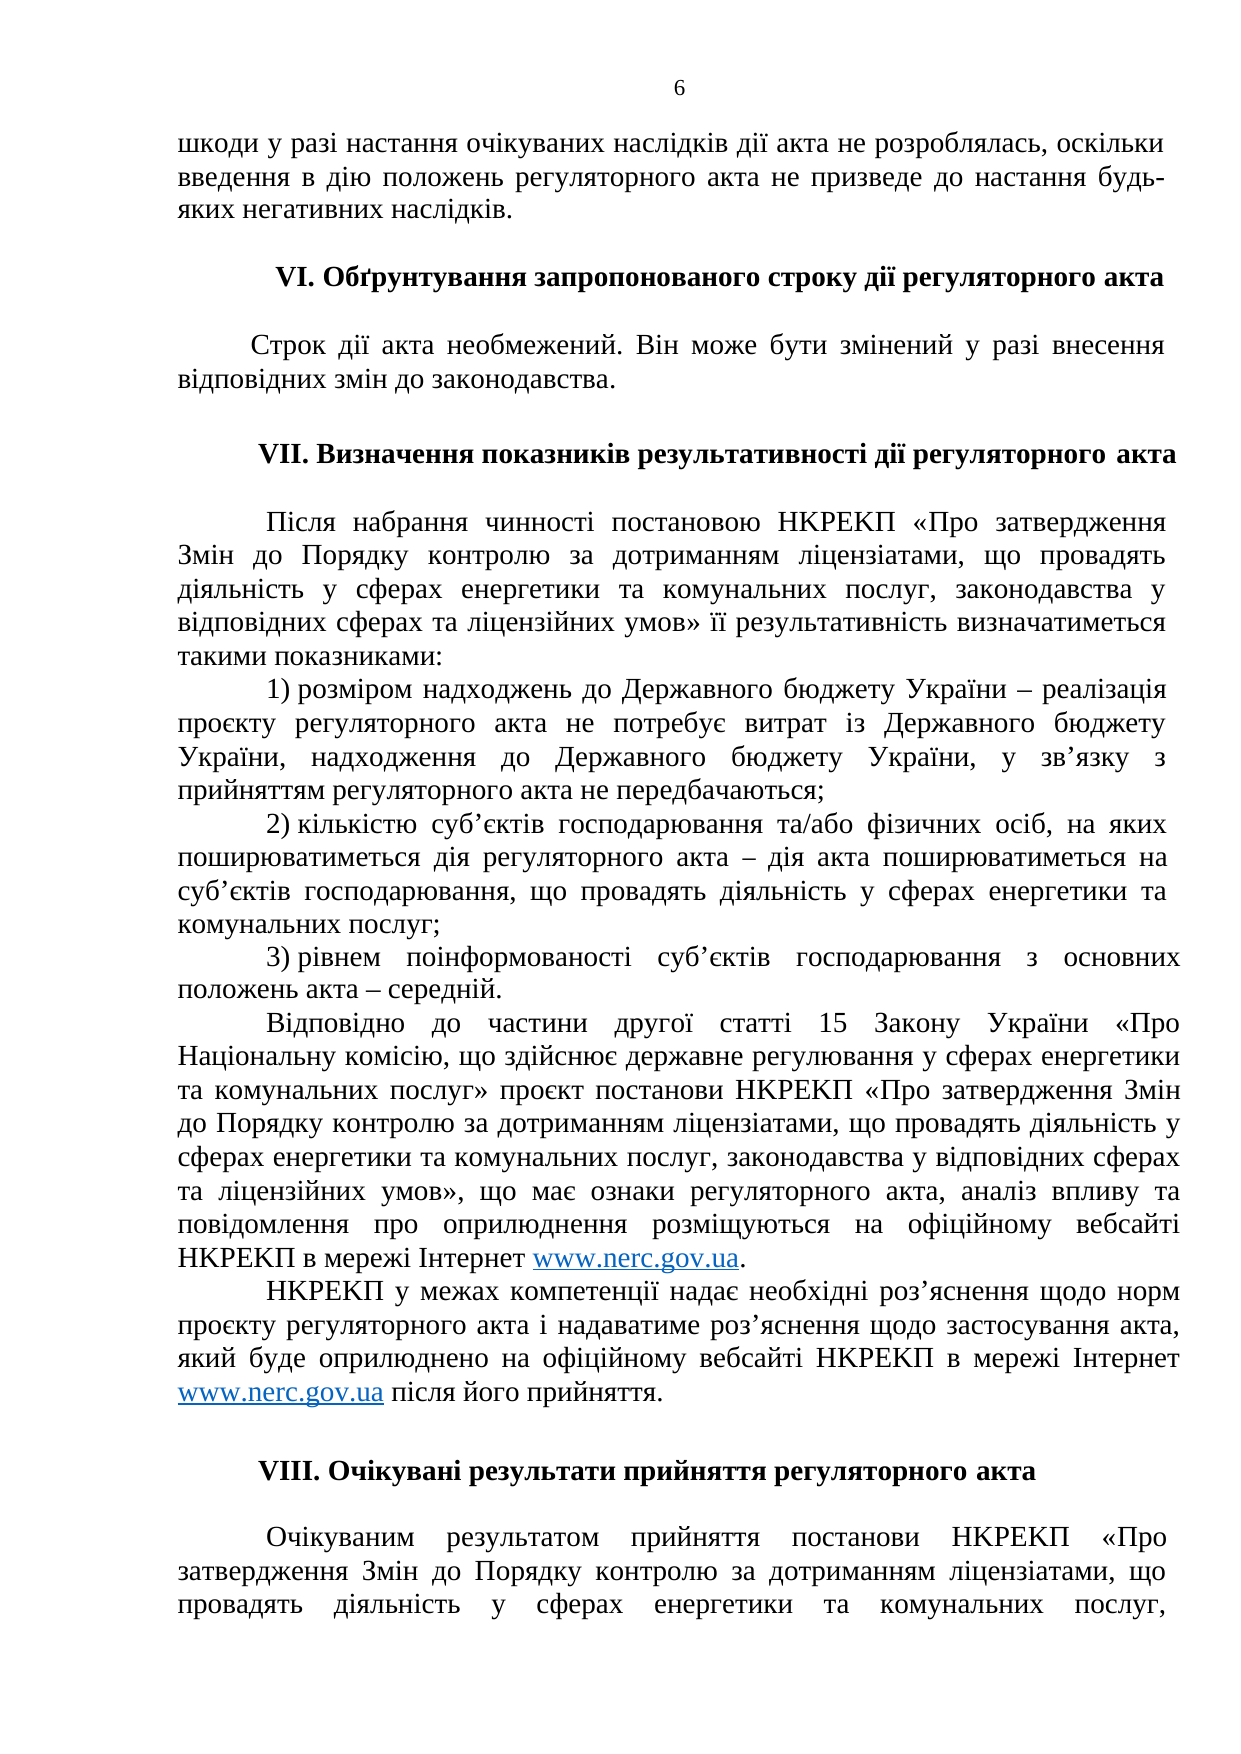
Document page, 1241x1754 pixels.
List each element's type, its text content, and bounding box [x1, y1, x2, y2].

list кількістю cyб’єктів господарювання та/або фізичних осіб, на яких поширюватиметься дія регуляторного акта – дія акта поширюватиметься на суб’єктів господарювання, що провадять діяльність у сферах енергетики та комунальних послуг; [177, 806, 1168, 940]
text Строк дії акта необмежений. Він може бути змінений у разі внесення відповідних змін до законодавства. [177, 327, 1166, 394]
subtitle Визначення показників результативності дії регуляторного акта [258, 436, 1181, 469]
list рівнем поінформованості cyб’єктів господарювання з основних положень акта – середній. [177, 940, 1181, 1005]
subtitle Обґрунтування запропонованого строку дії регуляторного акта [258, 259, 1181, 293]
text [177, 1519, 1167, 1620]
text HKPEKП у межах компетенції надає необхідні роз’яснення щодо норм проєкту регуляторного акта i надаватиме роз’яснення щодо застосування акта, який буде оприлюднено на офіційному вебсайті HKPEKП в мережі Інтернет www.nerc.gov.ua після його прийняття. [177, 1273, 1181, 1407]
text Відповідно до частини другої статті 15 Закону України «Про Національну комісію, що здійснює державне регулювання у сферах енергетики та комунальних послуг» проєкт постанови HKPEKП «Про затвердження Змін до Порядку контролю за дотриманням ліцензіатами, що провадять діяльність у сферах енергетики та комунальних послуг, законодавства у відповідних сферах та ліцензійних умов», що має ознаки регуляторного акта, аналіз впливу та повідомлення про оприлюднення розміщуються на офіційному вебсайті HKPEKП в мережі Інтернет www.nerc.gov.ua. [177, 1005, 1181, 1273]
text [177, 127, 1166, 225]
text Після набрання чинності постановою HKPEKП «Про затвердження Змін до Порядку контролю за дотриманням ліцензіатами, що провадять діяльність у сферах енергетики та комунальних послуг, законодавства у відповідних сферах та ліцензійних умов» її результативність визначатиметься такими показниками: [177, 504, 1166, 672]
list розміром надходжень до Державного бюджету України – реалізація проєкту регуляторного акта не потребує витрат із Державного бюджету України, надходження до Державного бюджету України, у зв’язку з прийняттям регуляторного акта не передбачаються; [177, 672, 1167, 806]
subtitle Очікувані результати прийняття регуляторного акта [258, 1453, 1181, 1487]
